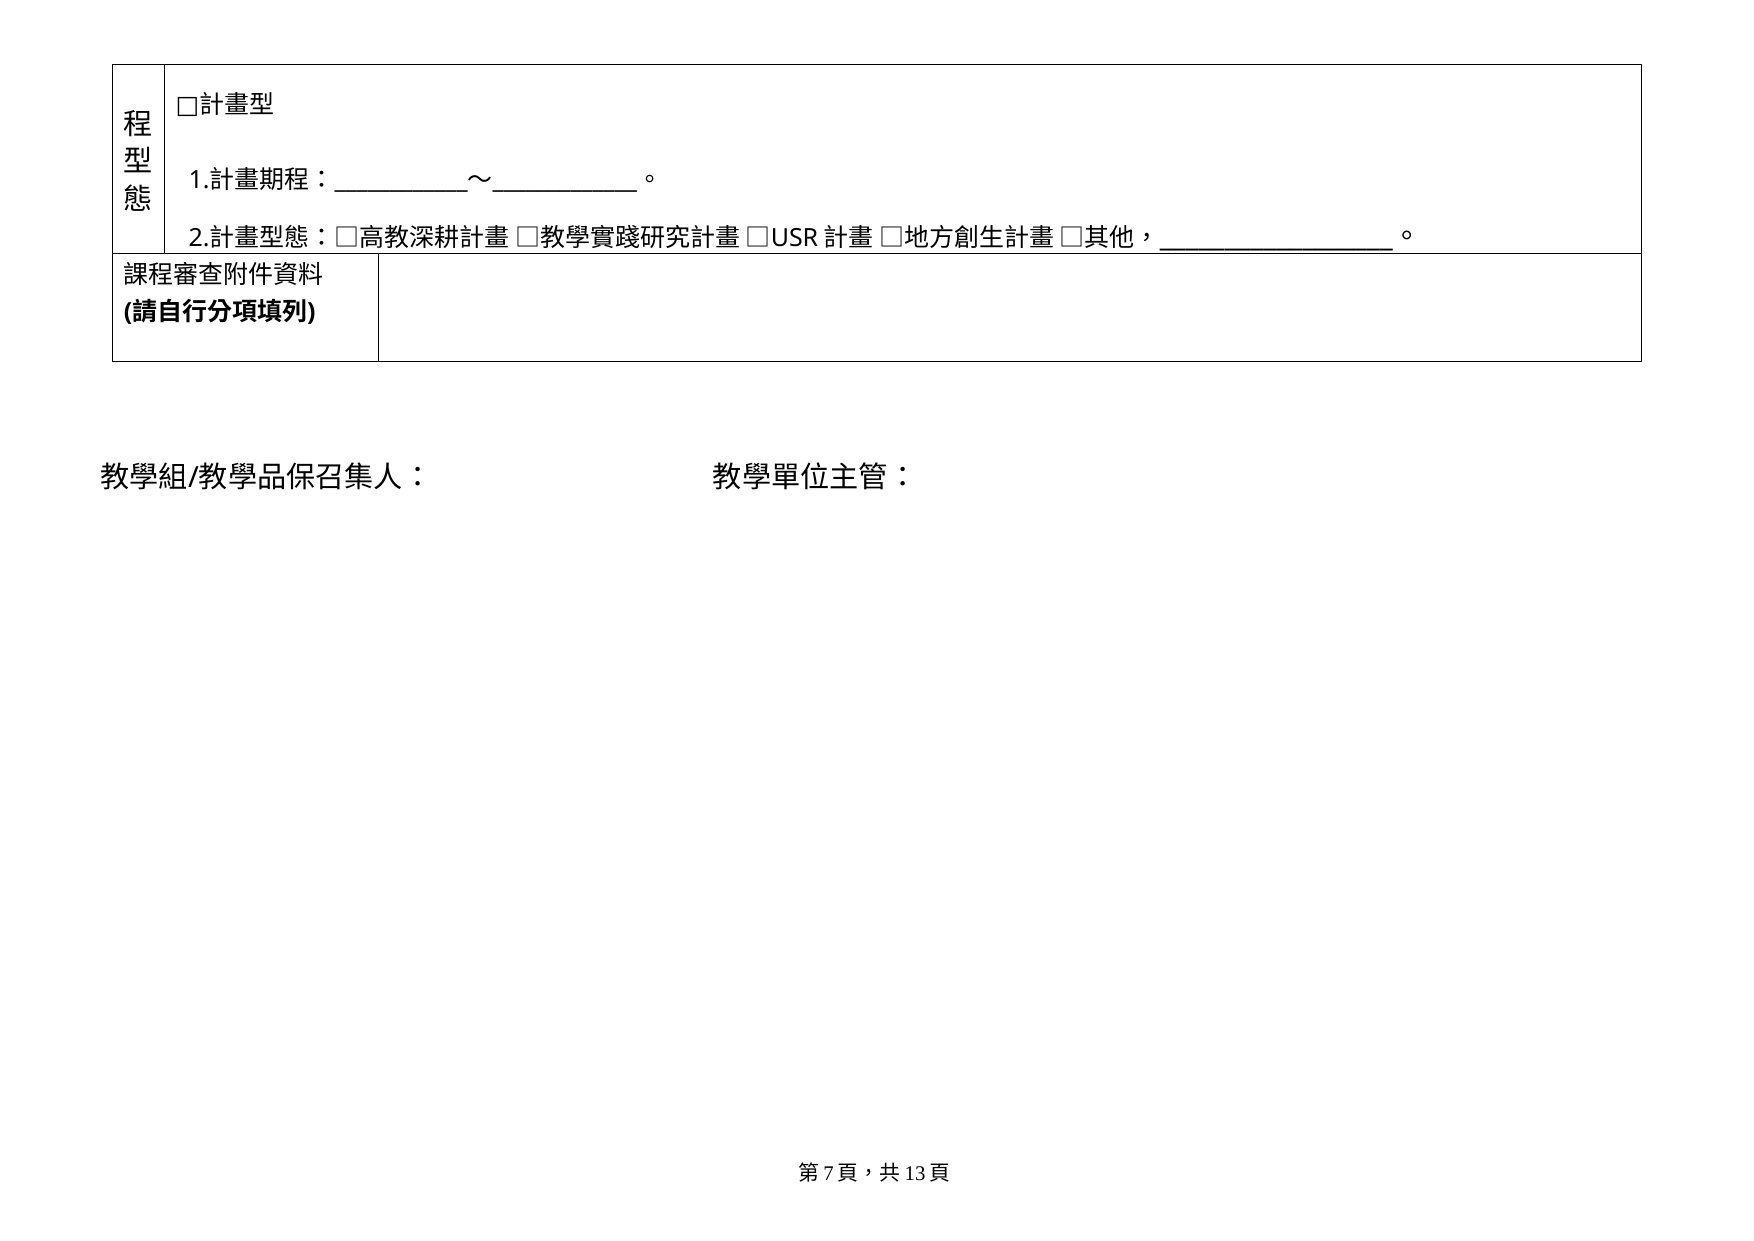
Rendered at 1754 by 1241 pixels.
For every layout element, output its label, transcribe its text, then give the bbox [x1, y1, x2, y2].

table_cell 課程型態 [113, 65, 164, 252]
table_cell [379, 254, 1641, 361]
table_cell 課程審查附件資料 (請自行分項填列) [113, 254, 378, 361]
text 教學組/教學品保召集人： 教學單位主管： [100, 437, 1648, 512]
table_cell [165, 65, 1641, 252]
